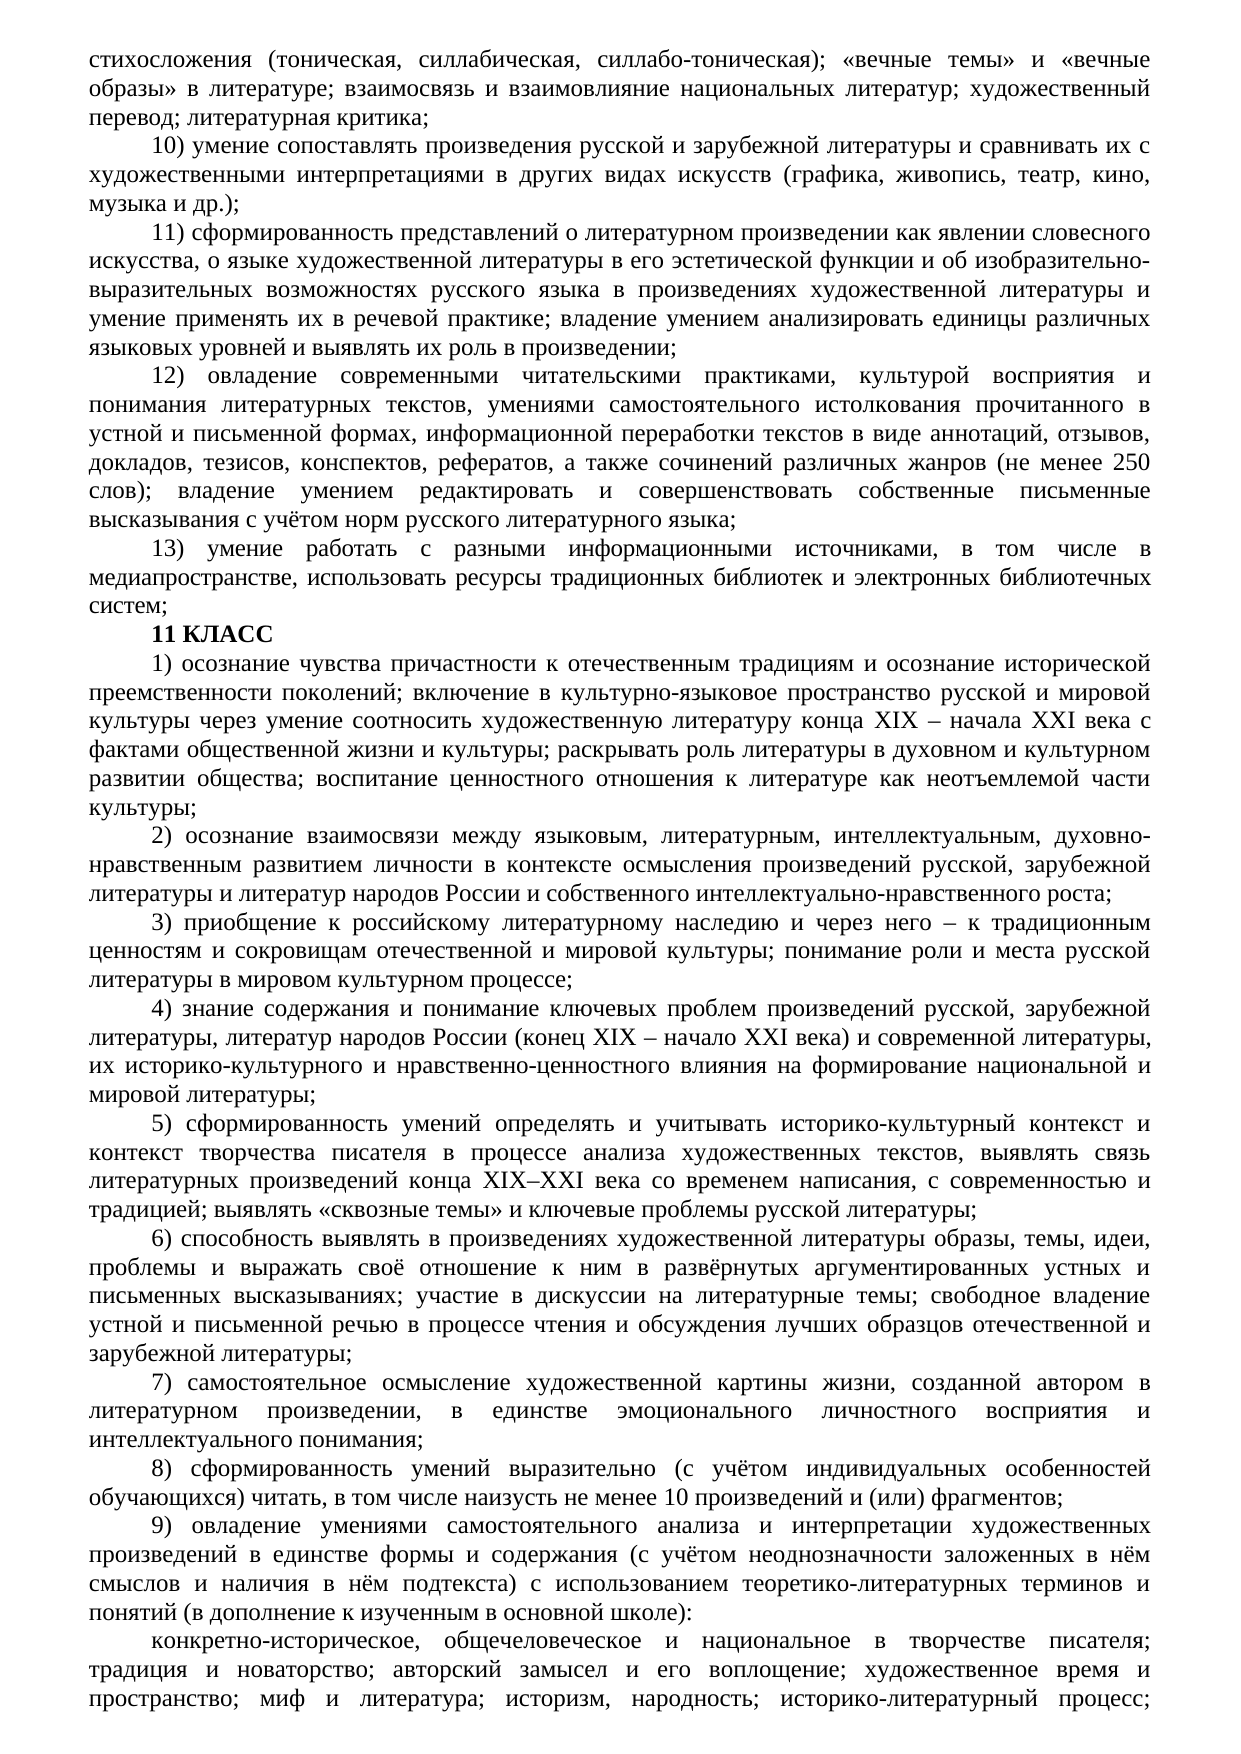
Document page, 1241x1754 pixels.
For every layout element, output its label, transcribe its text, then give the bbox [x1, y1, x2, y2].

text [89, 1626, 1152, 1712]
text 5) сформированность умений определять и учитывать историко-культурный контекст и контекст творчества писателя в процессе анализа художественных текстов, выявлять связь литературных произведений конца XIX–XXI века со временем написания, с современностью и традицией; выявлять «сквозные темы» и ключевые проблемы русской литературы; [89, 1108, 1152, 1223]
text 4) знание содержания и понимание ключевых проблем произведений русской, зарубежной литературы, литератур народов России (конец XIX – начало XXI века) и современной литературы, их историко-культурного и нравственно-ценностного влияния на формирование национальной и мировой литературы; [89, 993, 1152, 1108]
text 11 КЛАСС [89, 619, 1152, 648]
text 11) сформированность представлений о литературном произведении как явлении словесного искусства, о языке художественной литературы в его эстетической функции и об изобразительно-выразительных возможностях русского языка в произведениях художественной литературы и умение применять их в речевой практике; владение умением анализировать единицы различных языковых уровней и выявлять их роль в произведении; [89, 217, 1152, 361]
text 1) осознание чувства причастности к отечественным традициям и осознание исторической преемственности поколений; включение в культурно-языковое пространство русской и мировой культуры через умение соотносить художественную литературу конца XIX – начала XXI века с фактами общественной жизни и культуры; раскрывать роль литературы в духовном и культурном развитии общества; воспитание ценностного отношения к литературе как неотъемлемой части культуры; [89, 648, 1152, 821]
text 8) сформированность умений выразительно (с учётом индивидуальных особенностей обучающихся) читать, в том числе наизусть не менее 10 произведений и (или) фрагментов; [89, 1453, 1152, 1511]
text 7) самостоятельное осмысление художественной картины жизни, созданной автором в литературном произведении, в единстве эмоционального личностного восприятия и интеллектуального понимания; [89, 1367, 1152, 1453]
text 12) овладение современными читательскими практиками, культурой восприятия и понимания литературных текстов, умениями самостоятельного истолкования прочитанного в устной и письменной формах, информационной переработки текстов в виде аннотаций, отзывов, докладов, тезисов, конспектов, рефератов, а также сочинений различных жанров (не менее 250 слов); владение умением редактировать и совершенствовать собственные письменные высказывания с учётом норм русского литературного языка; [89, 361, 1152, 533]
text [89, 44, 1152, 131]
text 2) осознание взаимосвязи между языковым, литературным, интеллектуальным, духовно-нравственным развитием личности в контексте осмысления произведений русской, зарубежной литературы и литератур народов России и собственного интеллектуально-нравственного роста; [89, 821, 1152, 907]
text 6) способность выявлять в произведениях художественной литературы образы, темы, идеи, проблемы и выражать своё отношение к ним в развёрнутых аргументированных устных и письменных высказываниях; участие в дискуссии на литературные темы; свободное владение устной и письменной речью в процессе чтения и обсуждения лучших образцов отечественной и зарубежной литературы; [89, 1223, 1152, 1367]
text 10) умение сопоставлять произведения русской и зарубежной литературы и сравнивать их с художественными интерпретациями в других видах искусств (графика, живопись, театр, кино, музыка и др.); [89, 131, 1152, 217]
text 3) приобщение к российскому литературному наследию и через него – к традиционным ценностям и сокровищам отечественной и мировой культуры; понимание роли и места русской литературы в мировом культурном процессе; [89, 907, 1152, 993]
text 13) умение работать с разными информационными источниками, в том числе в медиапространстве, использовать ресурсы традиционных библиотек и электронных библиотечных систем; [89, 533, 1152, 619]
text 9) овладение умениями самостоятельного анализа и интерпретации художественных произведений в единстве формы и содержания (с учётом неоднозначности заложенных в нём смыслов и наличия в нём подтекста) с использованием теоретико-литературных терминов и понятий (в дополнение к изученным в основной школе): [89, 1511, 1152, 1626]
